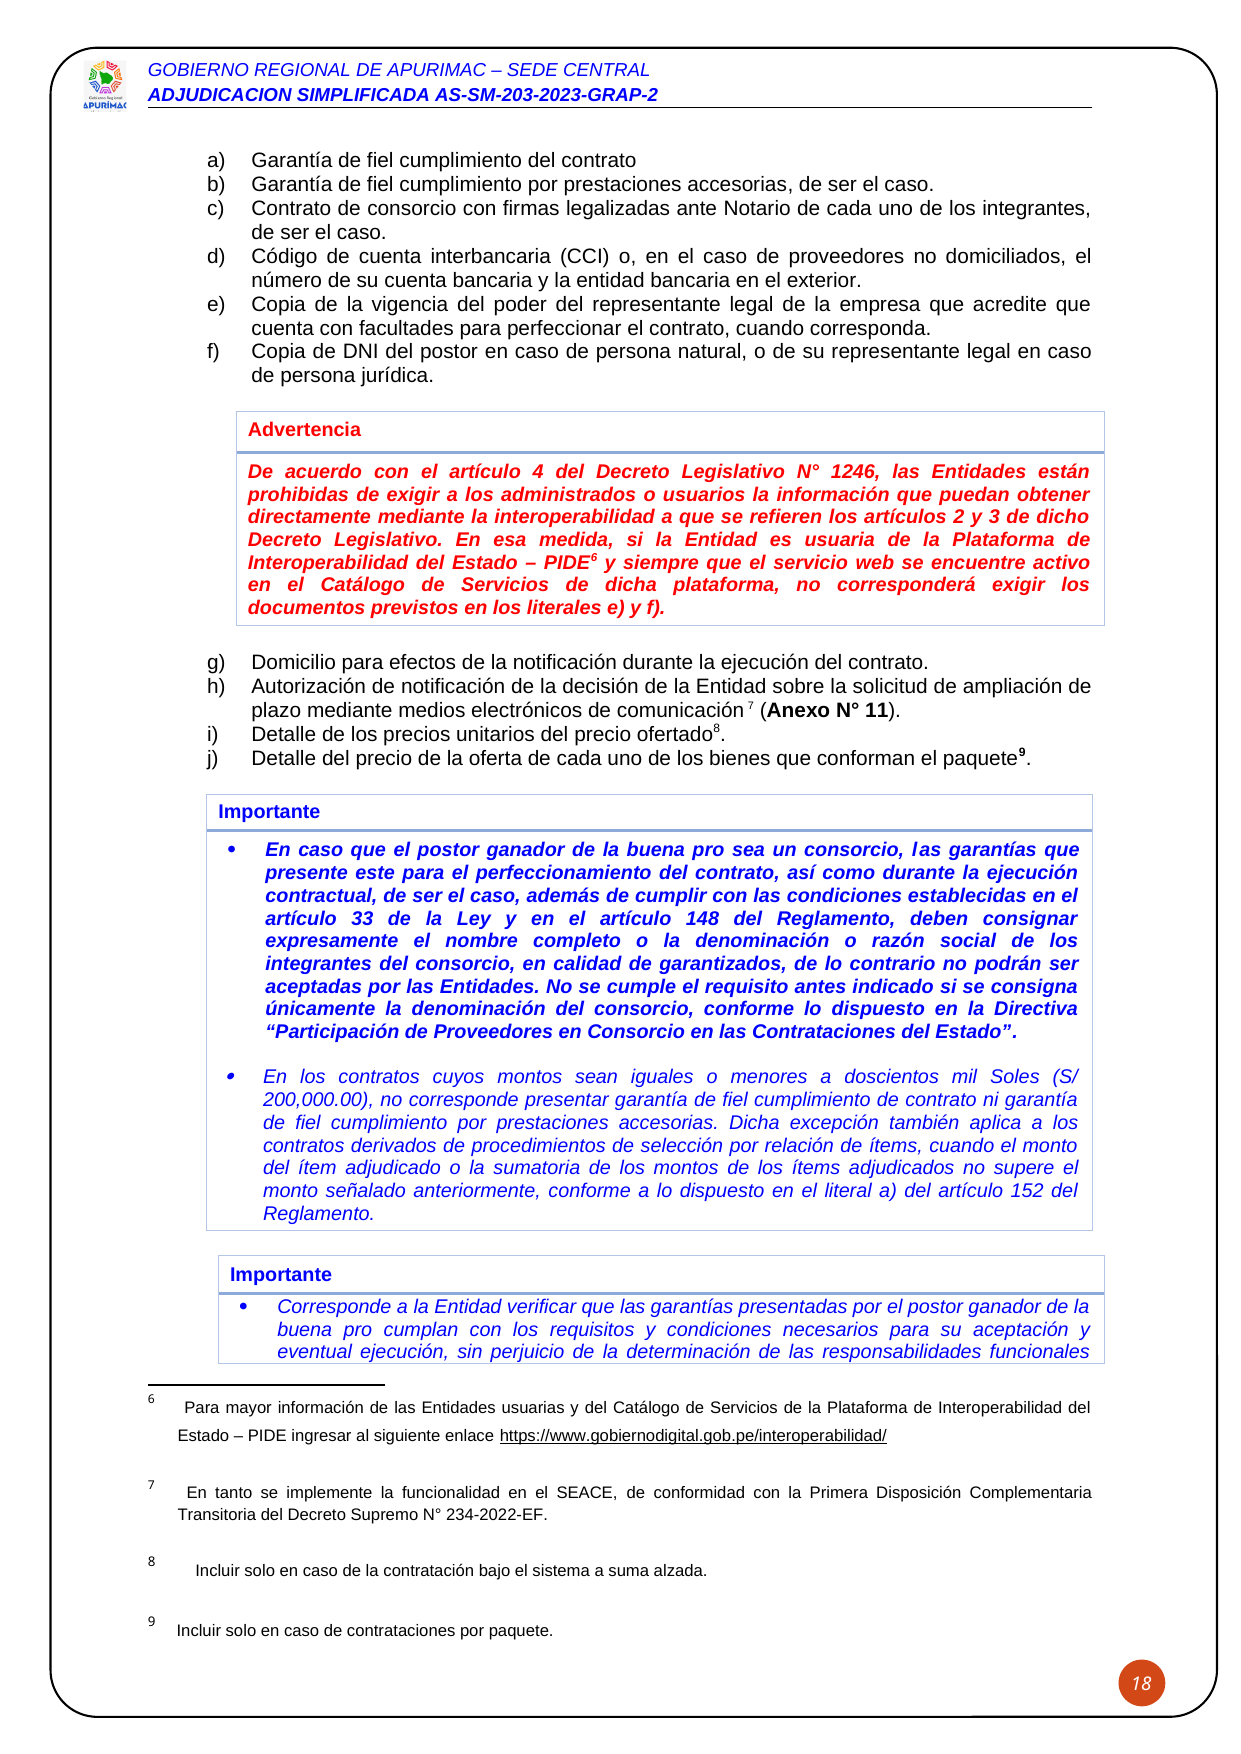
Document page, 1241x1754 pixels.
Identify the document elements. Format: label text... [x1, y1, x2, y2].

list Código de cuenta interbancaria (CCI) o, en el caso de proveedores no domiciliados, el número de su cuenta bancaria y la entidad bancaria en el exterior. [207, 243, 1092, 291]
table_cell De acuerdo con el artículo 4 del Decreto Legislativo N° 1246, las Entidades están prohibidas de exigir a los administrados o usuarios la información que puedan obtener directamente mediante la interoperabilidad a que se refieren los artículos 2 y 3 de dicho Decreto Legislativo. En esa medida, si la Entidad es usuaria de la Plataforma de Interoperabilidad del Estado – PIDE y siempre que el servicio web se encuentre activo en el Catálogo de Servicios de dicha plataforma, no corresponderá exigir los documentos previstos en los literales e) y f). [237, 454, 1104, 625]
list Detalle del precio de la oferta de cada uno de los bienes que conforman el paquete. [207, 746, 1092, 769]
table_cell En caso que el postor ganador de la buena pro sea un consorcio, las garantías que presente este para el perfeccionamiento del contrato, así como durante la ejecución contractual, de ser el caso, además de cumplir con las condiciones establecidas en el artículo 33 de la Ley y en el artículo 148 del Reglamento, deben consignar expresamente el nombre completo o la denominación o razón social de los integrantes del consorcio, en calidad de garantizados, de lo contrario no podrán ser aceptadas por las Entidades. No se cumple el requisito antes indicado si se consigna únicamente la denominación del consorcio, conforme lo dispuesto en la Directiva “Participación de Proveedores en Consorcio en las Contrataciones del Estado”. En los contratos cuyos montos sean iguales o menores a doscientos mil Soles (S/ 200,000.00), no corresponde presentar garantía de fiel cumplimiento de contrato ni garantía de fiel cumplimiento por prestaciones accesorias. Dicha excepción también aplica a los contratos derivados de procedimientos de selección por relación de ítems, cuando el monto del ítem adjudicado o la sumatoria de los montos de los ítems adjudicados no supere el monto señalado anteriormente, conforme a lo dispuesto en el literal a) del artículo 152 del Reglamento. [207, 832, 1092, 1230]
list Autorización de notificación de la decisión de la Entidad sobre la solicitud de ampliación de plazo mediante medios electrónicos de comunicación (Anexo N° 11). [207, 674, 1092, 722]
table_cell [219, 1295, 1104, 1363]
list Contrato de consorcio con firmas legalizadas ante Notario de cada uno de los integrantes, de ser el caso. [207, 196, 1092, 243]
list Detalle de los precios unitarios del precio ofertado. [207, 722, 1092, 746]
list Garantía de fiel cumplimiento por prestaciones accesorias, de ser el caso. [207, 172, 1092, 196]
list Garantía de fiel cumplimiento del contrato [207, 148, 1092, 172]
table_header Advertencia [237, 412, 1104, 451]
table_header Importante [219, 1256, 1104, 1292]
table_header Importante [207, 795, 1092, 829]
picture [82, 60, 127, 111]
list Copia de la vigencia del poder del representante legal de la empresa que acredite que cuenta con facultades para perfeccionar el contrato, cuando corresponda. [207, 291, 1092, 339]
list Copia de DNI del postor en caso de persona natural, o de su representante legal en caso de persona jurídica. [207, 339, 1092, 387]
list Domicilio para efectos de la notificación durante la ejecución del contrato. [207, 650, 1092, 674]
